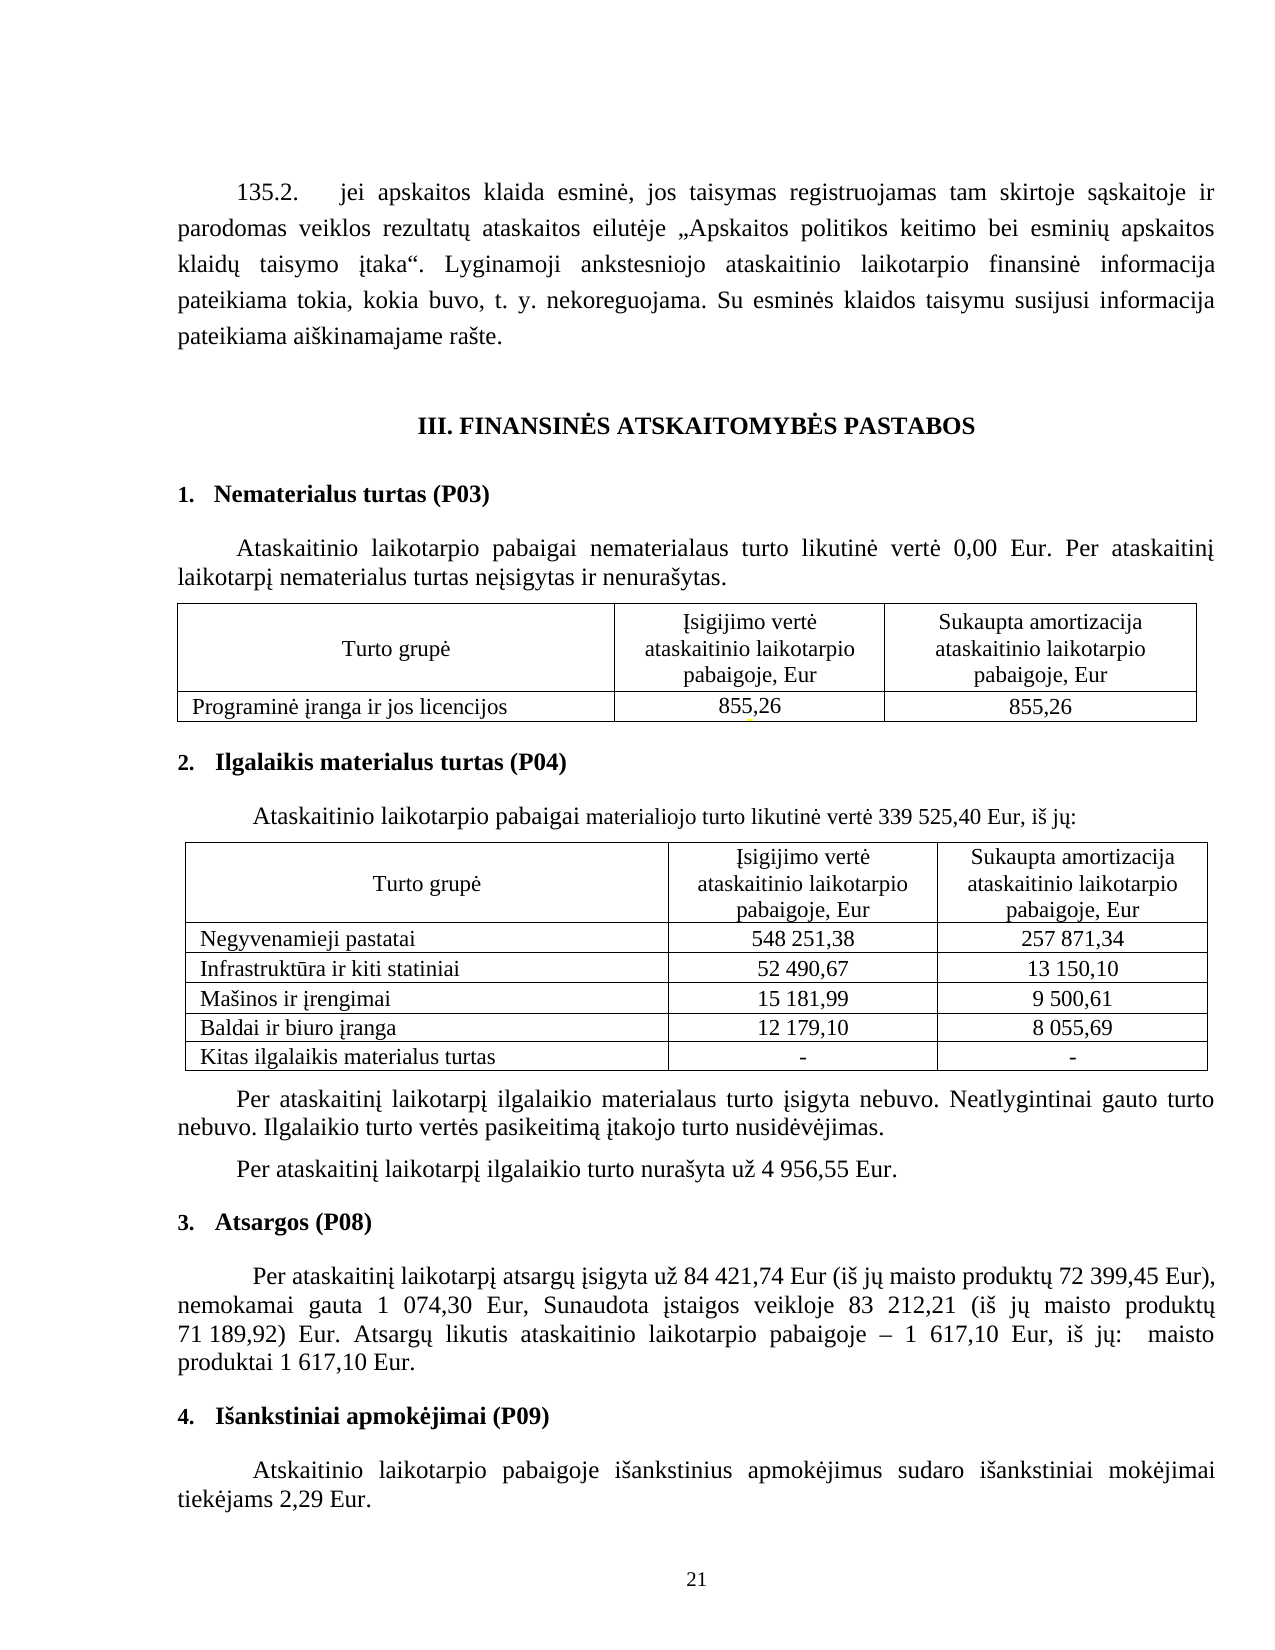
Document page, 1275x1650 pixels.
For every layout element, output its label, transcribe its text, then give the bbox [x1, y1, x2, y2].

table_cell 12 179,10 [669, 1014, 937, 1041]
table_cell 13 150,10 [938, 953, 1207, 982]
table_cell 15 181,99 [669, 983, 937, 1013]
text Atskaitinio laikotarpio pabaigoje išankstinius apmokėjimus sudaro išankstiniai mokėjimai tiekėjams 2,29 Eur. [177, 1455, 1216, 1512]
table_cell 52 490,67 [669, 953, 937, 982]
table_cell Negyvenamieji pastatai [186, 923, 668, 952]
table_header Sukaupta amortizacija ataskaitinio laikotarpio pabaigoje, Eur [938, 843, 1207, 922]
table_header Įsigijimo vertė ataskaitinio laikotarpio pabaigoje, Eur [615, 604, 884, 691]
table_cell 548 251,38 [669, 923, 937, 952]
list Ilgalaikis materialus turtas (P04) [177, 747, 1216, 776]
text Per ataskaitinį laikotarpį ilgalaikio turto nurašyta už 4 956,55 Eur. [177, 1154, 1216, 1182]
table_header Turto grupė [178, 604, 614, 691]
text Ataskaitinio laikotarpio pabaigai materialiojo turto likutinė vertė 339 525,40 Eur, iš jų: [177, 801, 1216, 830]
table_cell Kitas ilgalaikis materialus turtas [186, 1042, 668, 1070]
table_cell - [669, 1042, 937, 1070]
table_cell - [938, 1042, 1207, 1070]
text III. FINANSINĖS ATSKAITOMYBĖS PASTABOS [177, 411, 1216, 440]
table_cell 855,26 [885, 692, 1196, 721]
table_cell Programinė įranga ir jos licencijos [178, 692, 614, 721]
table_cell 855,26 , [615, 692, 884, 721]
list Nematerialus turtas (P03) [177, 479, 1216, 508]
table_cell 257 871,34 [938, 923, 1207, 952]
table_cell Mašinos ir įrengimai [186, 983, 668, 1013]
text Per ataskaitinį laikotarpį atsargų įsigyta už 84 421,74 Eur (iš jų maisto produktų 72 399,45 Eur), nemokamai gauta 1 074,30 Eur, Sunaudota įstaigos veikloje 83 212,21 (iš jų maisto produktų 71 189,92) Eur. Atsargų likutis ataskaitinio laikotarpio pabaigoje – 1 617,10 Eur, iš jų: maisto produktai 1 617,10 Eur. [177, 1261, 1216, 1376]
table_cell 8 055,69 [938, 1014, 1207, 1041]
table_header Turto grupė [186, 843, 668, 922]
text Per ataskaitinį laikotarpį ilgalaikio materialaus turto įsigyta nebuvo. Neatlygintinai gauto turto nebuvo. Ilgalaikio turto vertės pasikeitimą įtakojo turto nusidėvėjimas. [177, 1084, 1216, 1141]
text Ataskaitinio laikotarpio pabaigai nematerialaus turto likutinė vertė 0,00 Eur. Per ataskaitinį laikotarpį nematerialus turtas neįsigytas ir nenurašytas. [177, 533, 1216, 591]
list jei apskaitos klaida esminė, jos taisymas registruojamas tam skirtoje sąskaitoje ir parodomas veiklos rezultatų ataskaitos eilutėje „Apskaitos politikos keitimo bei esminių apskaitos klaidų taisymo įtaka“. Lyginamoji ankstesniojo ataskaitinio laikotarpio finansinė informacija pateikiama tokia, kokia buvo, t. y. nekoreguojama. Su esminės klaidos taisymu susijusi informacija pateikiama aiškinamajame rašte. [177, 177, 1216, 350]
list Atsargos (P08) [177, 1207, 1216, 1236]
table_cell Baldai ir biuro įranga [186, 1014, 668, 1041]
table_header Įsigijimo vertė ataskaitinio laikotarpio pabaigoje, Eur [669, 843, 937, 922]
table_header Sukaupta amortizacija ataskaitinio laikotarpio pabaigoje, Eur [885, 604, 1196, 691]
table_cell Infrastruktūra ir kiti statiniai [186, 953, 668, 982]
table_cell 9 500,61 [938, 983, 1207, 1013]
list Išankstiniai apmokėjimai (P09) [177, 1401, 1216, 1430]
